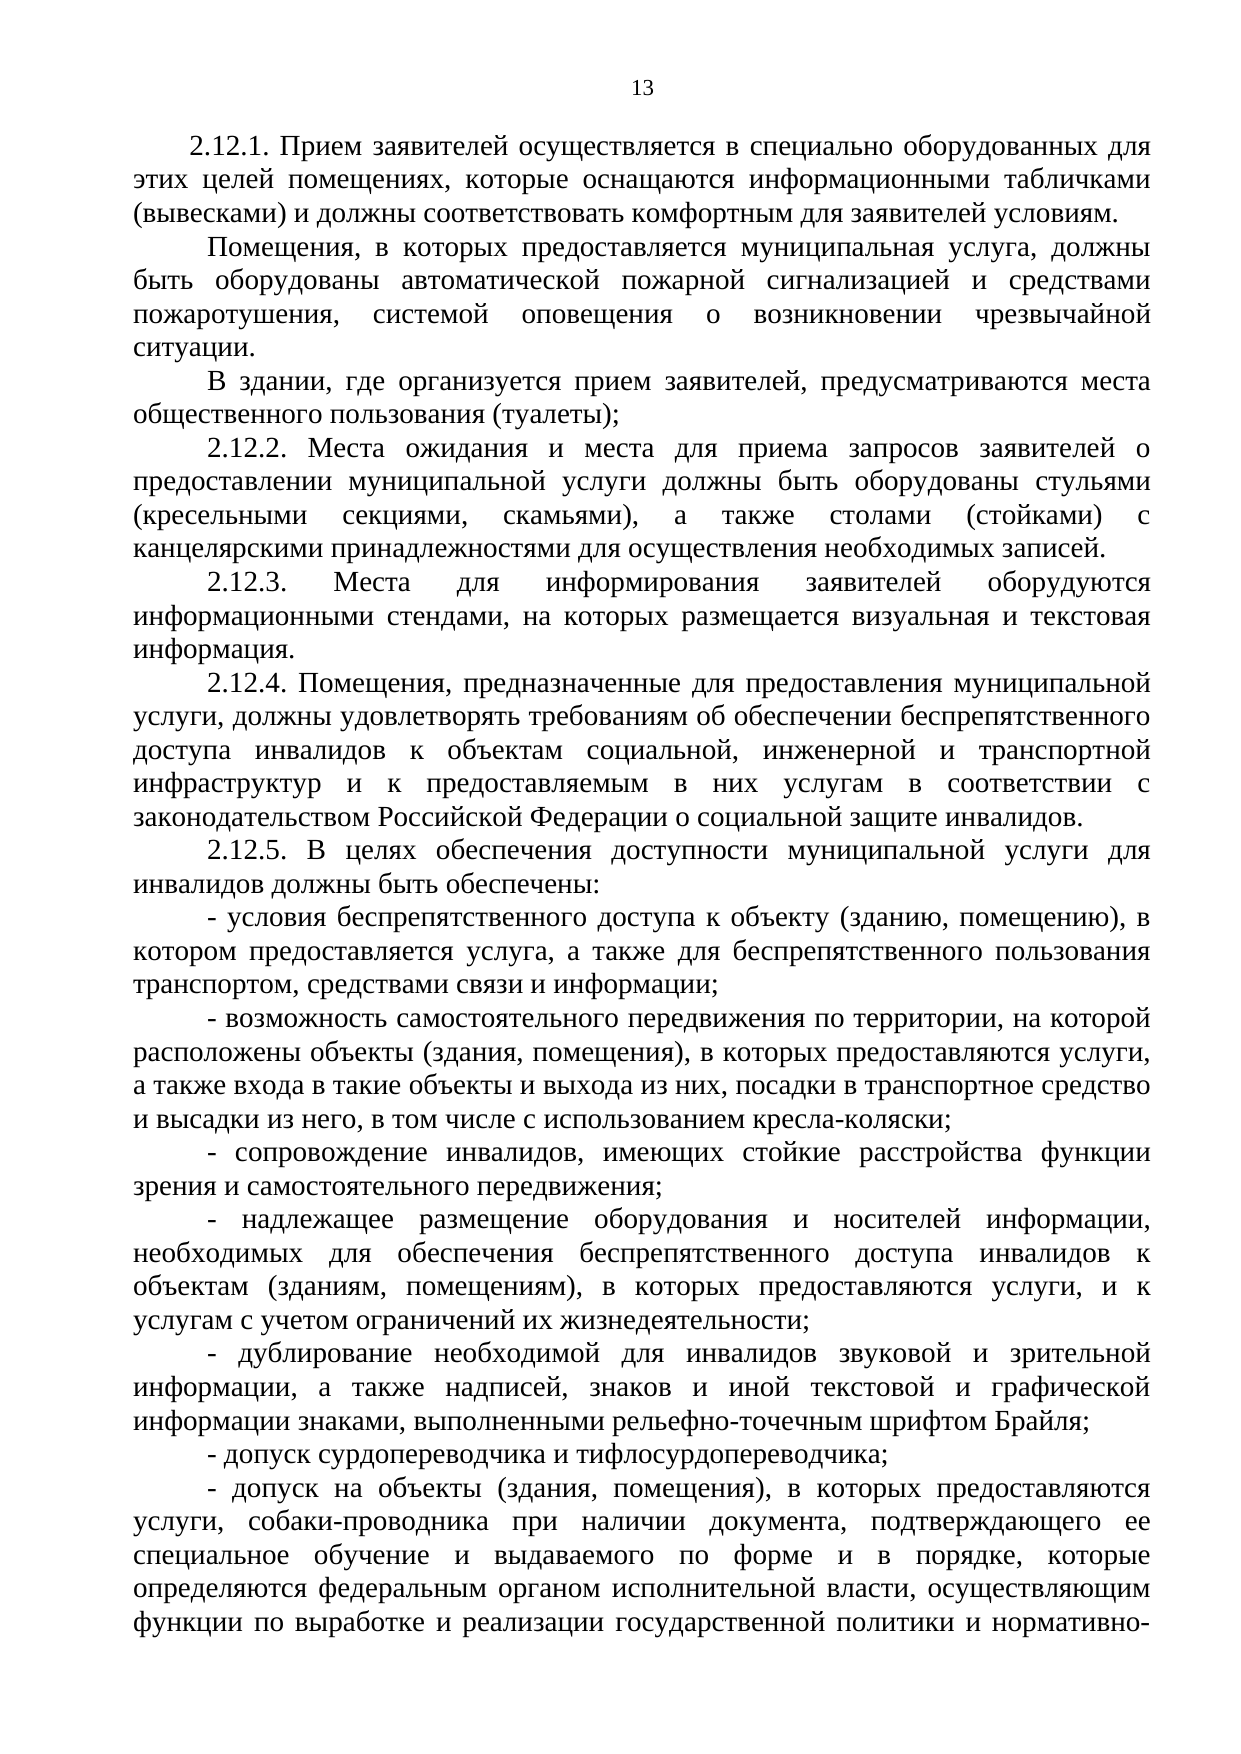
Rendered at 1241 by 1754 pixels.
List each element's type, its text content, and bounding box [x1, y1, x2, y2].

text - надлежащее размещение оборудования и носителей информации, необходимых для обеспечения беспрепятственного доступа инвалидов к объектам (зданиям, помещениям), в которых предоставляются услуги, и к услугам с учетом ограничений их жизнедеятельности; [133, 1201, 1152, 1336]
text - допуск сурдопереводчика и тифлосурдопереводчика; [133, 1436, 1152, 1470]
text 2.12.4. Помещения, предназначенные для предоставления муниципальной услуги, должны удовлетворять требованиям об обеспечении беспрепятственного доступа инвалидов к объектам социальной, инженерной и транспортной инфраструктур и к предоставляемым в них услугам в соответствии с законодательством Российской Федерации о социальной защите инвалидов. [133, 665, 1152, 832]
text - сопровождение инвалидов, имеющих стойкие расстройства функции зрения и самостоятельного передвижения; [133, 1134, 1152, 1201]
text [133, 1470, 1152, 1637]
text 2.12.2. Места ожидания и места для приема запросов заявителей о предоставлении муниципальной услуги должны быть оборудованы стульями (кресельными секциями, скамьями), а также столами (стойками) с канцелярскими принадлежностями для осуществления необходимых записей. [133, 430, 1152, 564]
text В здании, где организуется прием заявителей, предусматриваются места общественного пользования (туалеты); [133, 363, 1152, 430]
text - дублирование необходимой для инвалидов звуковой и зрительной информации, а также надписей, знаков и иной текстовой и графической информации знаками, выполненными рельефно-точечным шрифтом Брайля; [133, 1336, 1152, 1436]
text - условия беспрепятственного доступа к объекту (зданию, помещению), в котором предоставляется услуга, а также для беспрепятственного пользования транспортом, средствами связи и информации; [133, 899, 1152, 1000]
text 2.12.3. Места для информирования заявителей оборудуются информационными стендами, на которых размещается визуальная и текстовая информация. [133, 564, 1152, 665]
text 2.12.5. В целях обеспечения доступности муниципальной услуги для инвалидов должны быть обеспечены: [133, 832, 1152, 899]
text - возможность самостоятельного передвижения по территории, на которой расположены объекты (здания, помещения), в которых предоставляются услуги, а также входа в такие объекты и выхода из них, посадки в транспортное средство и высадки из него, в том числе с использованием кресла-коляски; [133, 1000, 1152, 1134]
text Помещения, в которых предоставляется муниципальная услуга, должны быть оборудованы автоматической пожарной сигнализацией и средствами пожаротушения, системой оповещения о возникновении чрезвычайной ситуации. [133, 229, 1152, 363]
text 2.12.1. Прием заявителей осуществляется в специально оборудованных для этих целей помещениях, которые оснащаются информационными табличками (вывесками) и должны соответствовать комфортным для заявителей условиям. [133, 128, 1152, 229]
